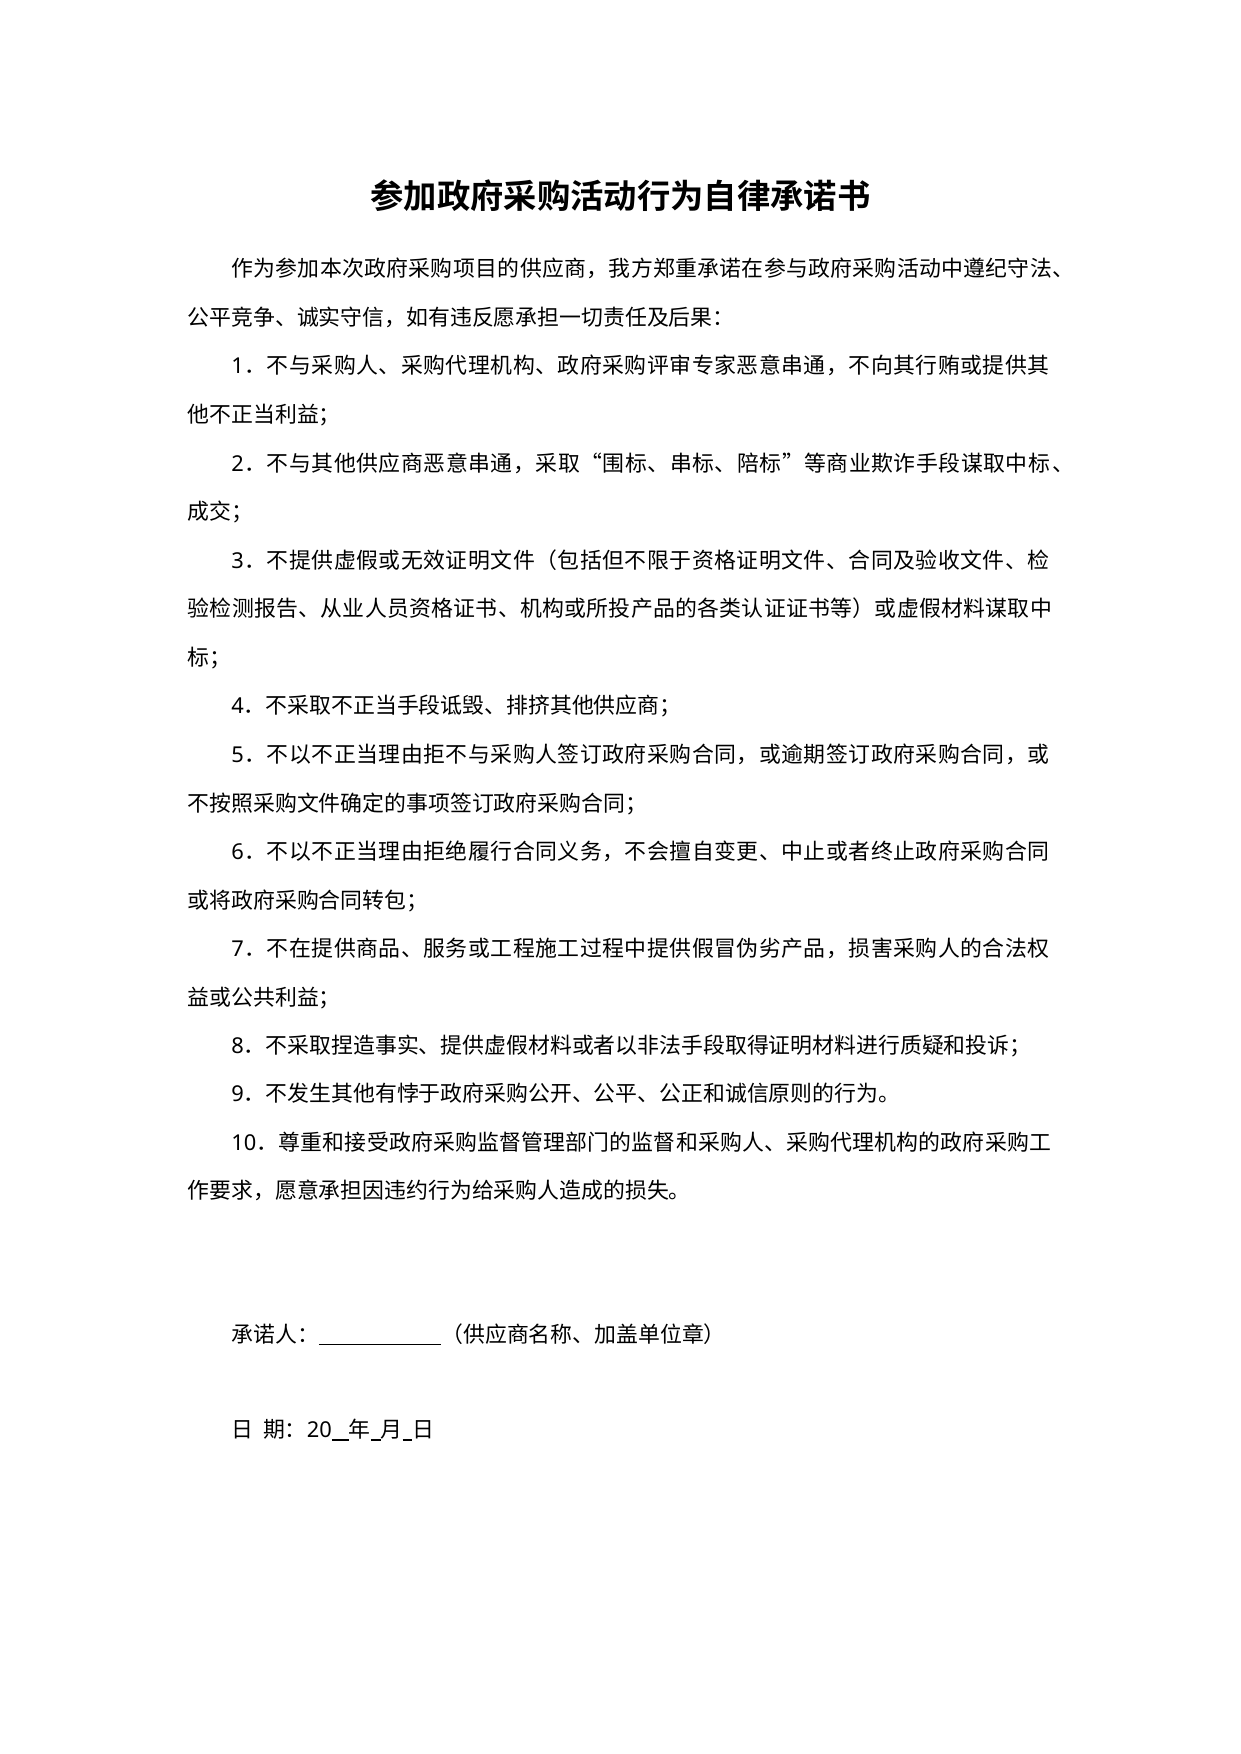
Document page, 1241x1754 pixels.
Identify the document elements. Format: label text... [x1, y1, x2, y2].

text 2．不与其他供应商恶意串通，采取“围标、串标、陪标”等商业欺诈手段谋取中标、成交； [187, 445, 1053, 526]
text 6．不以不正当理由拒绝履行合同义务，不会擅自变更、中止或者终止政府采购合同或将政府采购合同转包； [187, 833, 1053, 915]
text 5．不以不正当理由拒不与采购人签订政府采购合同，或逾期签订政府采购合同，或不按照采购文件确定的事项签订政府采购合同； [187, 736, 1053, 818]
text 4．不采取不正当手段诋毁、排挤其他供应商； [187, 688, 1053, 721]
text 3．不提供虚假或无效证明文件（包括但不限于资格证明文件、合同及验收文件、检验检测报告、从业人员资格证书、机构或所投产品的各类认证证书等）或虚假材料谋取中标； [187, 542, 1053, 672]
text 9．不发生其他有悖于政府采购公开、公平、公正和诚信原则的行为。 [187, 1076, 1053, 1108]
text 10．尊重和接受政府采购监督管理部门的监督和采购人、采购代理机构的政府采购工作要求，愿意承担因违约行为给采购人造成的损失。 [187, 1124, 1053, 1206]
text 8．不采取捏造事实、提供虚假材料或者以非法手段取得证明材料进行质疑和投诉； [187, 1028, 1053, 1060]
subtitle 参加政府采购活动行为自律承诺书 [187, 162, 1053, 227]
text 日 期：20 年 月 日 [187, 1412, 1053, 1444]
text 承诺人： （供应商名称、加盖单位章） [187, 1316, 1053, 1349]
text 1．不与采购人、采购代理机构、政府采购评审专家恶意串通，不向其行贿或提供其他不正当利益； [187, 348, 1053, 429]
text 作为参加本次政府采购项目的供应商，我方郑重承诺在参与政府采购活动中遵纪守法、公平竞争、诚实守信，如有违反愿承担一切责任及后果： [187, 251, 1053, 332]
text 7．不在提供商品、服务或工程施工过程中提供假冒伪劣产品，损害采购人的合法权益或公共利益； [187, 931, 1053, 1012]
